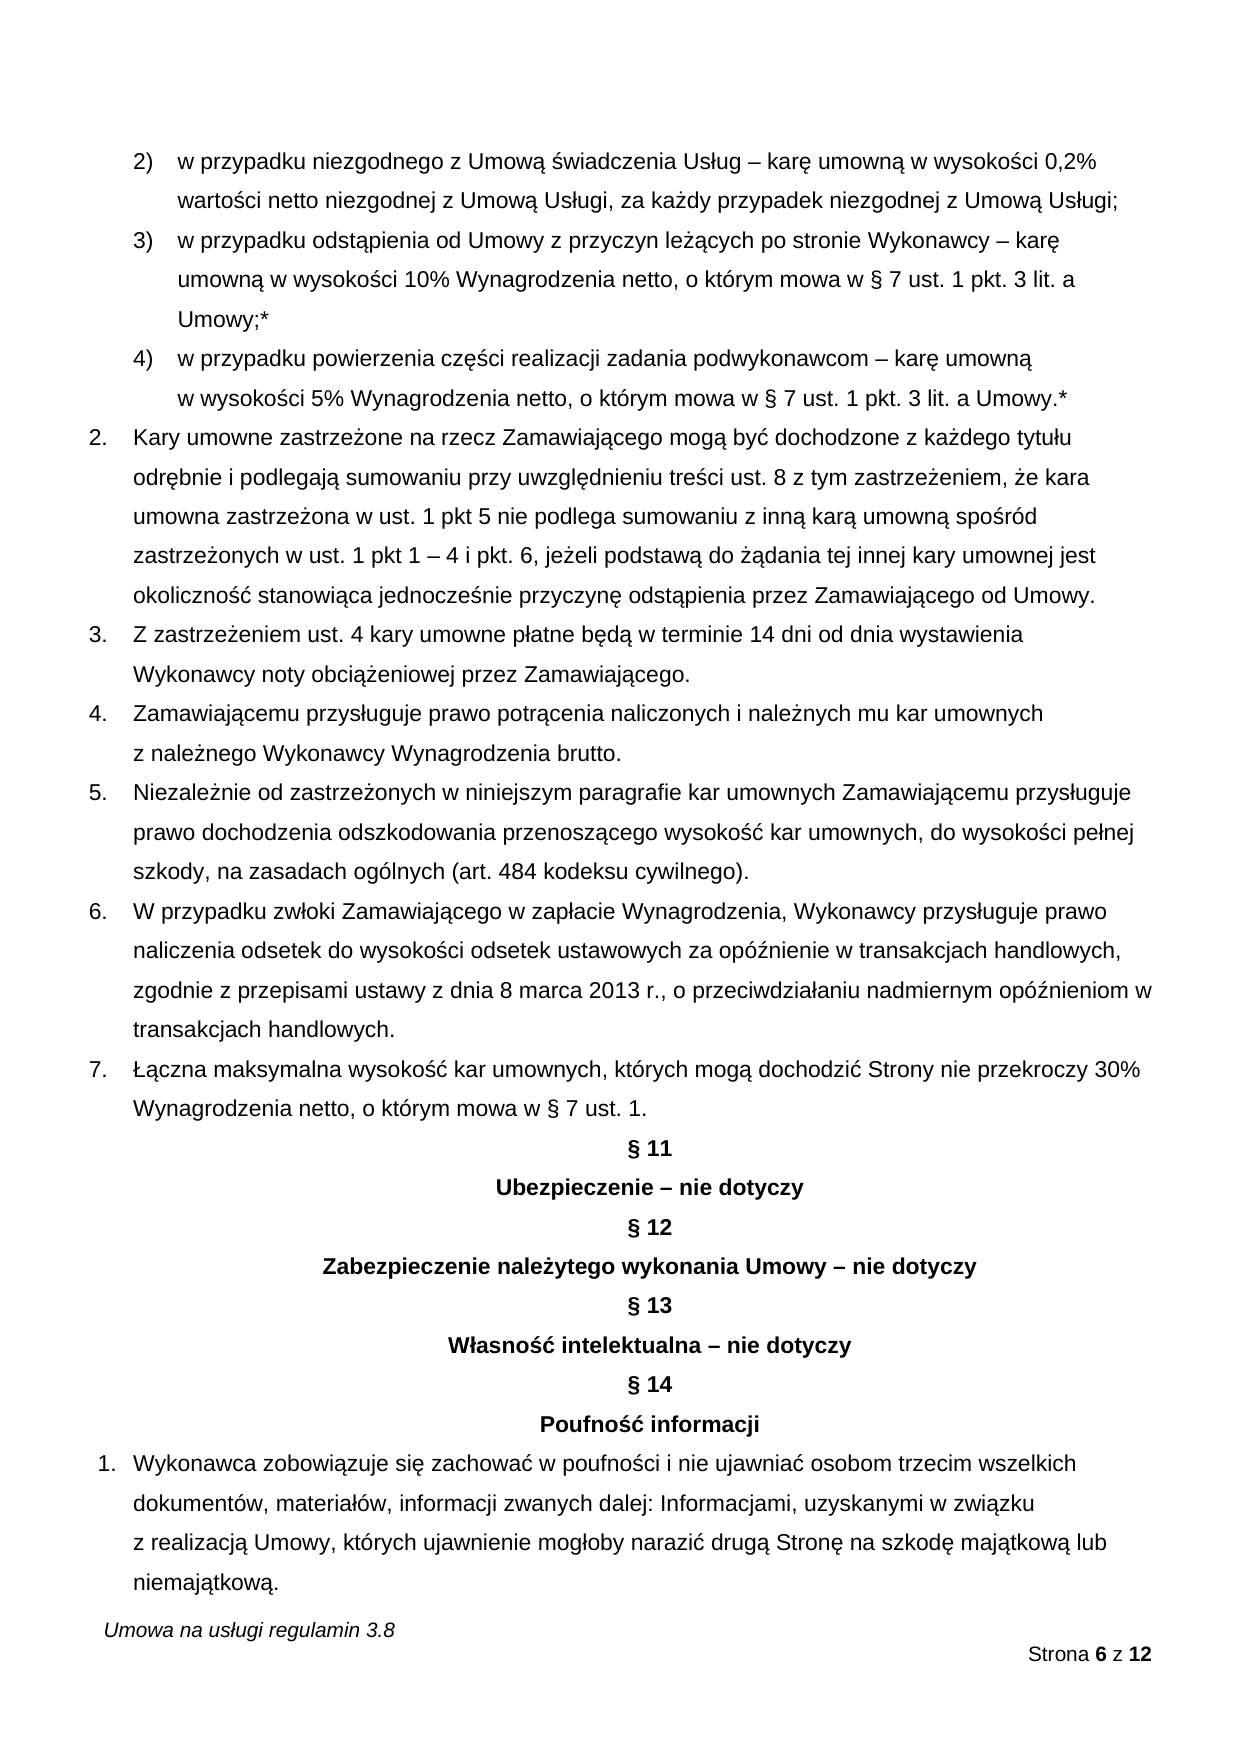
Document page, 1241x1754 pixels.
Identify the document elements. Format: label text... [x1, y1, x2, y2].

text § 13 [148, 1292, 1152, 1319]
list w przypadku niezgodnego z Umową świadczenia Usług – karę umowną w wysokości 0,2% wartości netto niezgodnej z Umową Usługi, za każdy przypadek niezgodnej z Umową Usługi; [133, 148, 1152, 213]
list W przypadku zwłoki Zamawiającego w zapłacie Wynagrodzenia, Wykonawcy przysługuje prawo naliczenia odsetek do wysokości odsetek ustawowych za opóźnienie w transakcjach handlowych, zgodnie z przepisami ustawy z dnia 8 marca 2013 r., o przeciwdziałaniu nadmiernym opóźnieniom w transakcjach handlowych. [88, 898, 1152, 1042]
list Wykonawca zobowiązuje się zachować w poufności i nie ujawniać osobom trzecim wszelkich dokumentów, materiałów, informacji zwanych dalej: Informacjami, uzyskanymi w związku z realizacją Umowy, których ujawnienie mogłoby narazić drugą Stronę na szkodę majątkową lub niemajątkową. [97, 1450, 1152, 1595]
list w przypadku odstąpienia od Umowy z przyczyn leżących po stronie Wykonawcy – karę umowną w wysokości 10% Wynagrodzenia netto, o którym mowa w § 7 ust. 1 pkt. 3 lit. a Umowy;* [133, 227, 1152, 332]
list Własność intelektualna – nie dotyczy [148, 1332, 1152, 1358]
list Z zastrzeżeniem ust. 4 kary umowne płatne będą w terminie 14 dni od dnia wystawienia Wykonawcy noty obciążeniowej przez Zamawiającego. [88, 621, 1152, 687]
text Zabezpieczenie należytego wykonania Umowy – nie dotyczy [148, 1253, 1152, 1279]
list w przypadku powierzenia części realizacji zadania podwykonawcom – karę umowną w wysokości 5% Wynagrodzenia netto, o którym mowa w § 7 ust. 1 pkt. 3 lit. a Umowy.* [133, 345, 1152, 411]
list Niezależnie od zastrzeżonych w niniejszym paragrafie kar umownych Zamawiającemu przysługuje prawo dochodzenia odszkodowania przenoszącego wysokość kar umownych, do wysokości pełnej szkody, na zasadach ogólnych (art. 484 kodeksu cywilnego). [88, 779, 1152, 884]
list Łączna maksymalna wysokość kar umownych, których mogą dochodzić Strony nie przekroczy 30% Wynagrodzenia netto, o którym mowa w § 7 ust. 1. [88, 1056, 1152, 1121]
text § 12 [148, 1213, 1152, 1240]
text § 11 [148, 1134, 1152, 1161]
list Kary umowne zastrzeżone na rzecz Zamawiającego mogą być dochodzone z każdego tytułu odrębnie i podlegają sumowaniu przy uwzględnieniu treści ust. 8 z tym zastrzeżeniem, że kara umowna zastrzeżona w ust. 1 pkt 5 nie podlega sumowaniu z inną karą umowną spośród zastrzeżonych w ust. 1 pkt 1 – 4 i pkt. 6, jeżeli podstawą do żądania tej innej kary umownej jest okoliczność stanowiąca jednocześnie przyczynę odstąpienia przez Zamawiającego od Umowy. [88, 424, 1152, 608]
text Poufność informacji [148, 1411, 1152, 1437]
text Ubezpieczenie – nie dotyczy [148, 1174, 1152, 1200]
list Zamawiającemu przysługuje prawo potrącenia naliczonych i należnych mu kar umownych z należnego Wykonawcy Wynagrodzenia brutto. [88, 700, 1152, 766]
text § 14 [148, 1371, 1152, 1398]
